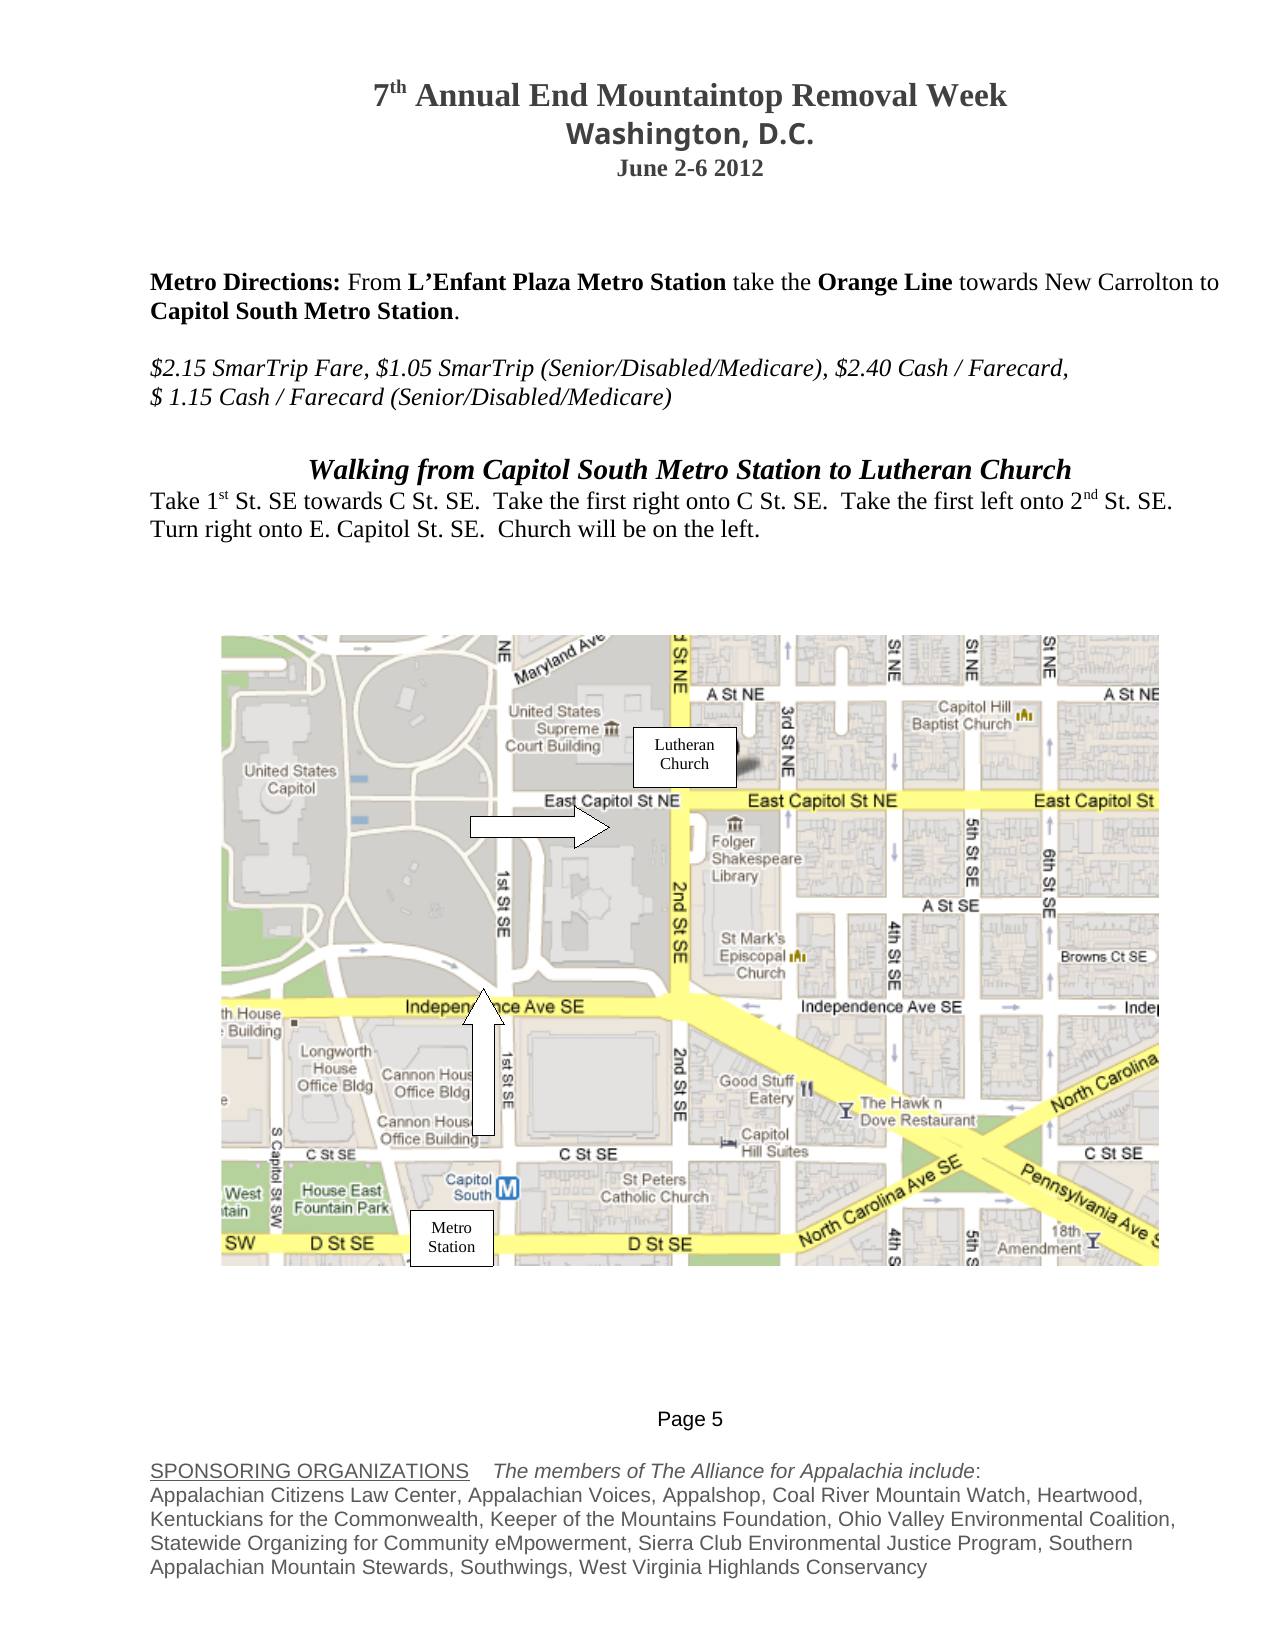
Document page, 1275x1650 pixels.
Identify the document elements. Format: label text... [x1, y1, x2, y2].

text $2.15 SmarTrip Fare, $1.05 SmarTrip (Senior/Disabled/Medicare), $2.40 Cash / Farecard, [150, 353, 1230, 382]
text Walking from Capitol South Metro Station to Lutheran Church [150, 452, 1230, 486]
text Metro Directions: From L’Enfant Plaza Metro Station take the Orange Line towards New Carrolton to Capitol South Metro Station. [150, 267, 1230, 325]
text $ 1.15 Cash / Farecard (Senior/Disabled/Medicare) [150, 382, 1230, 411]
picture [221, 635, 1159, 1266]
text Take 1st St. SE towards C St. SE. Take the first right onto C St. SE. Take the first left onto 2nd St. SE. Turn right onto E. Capitol St. SE. Church will be on the left. [150, 486, 1230, 543]
